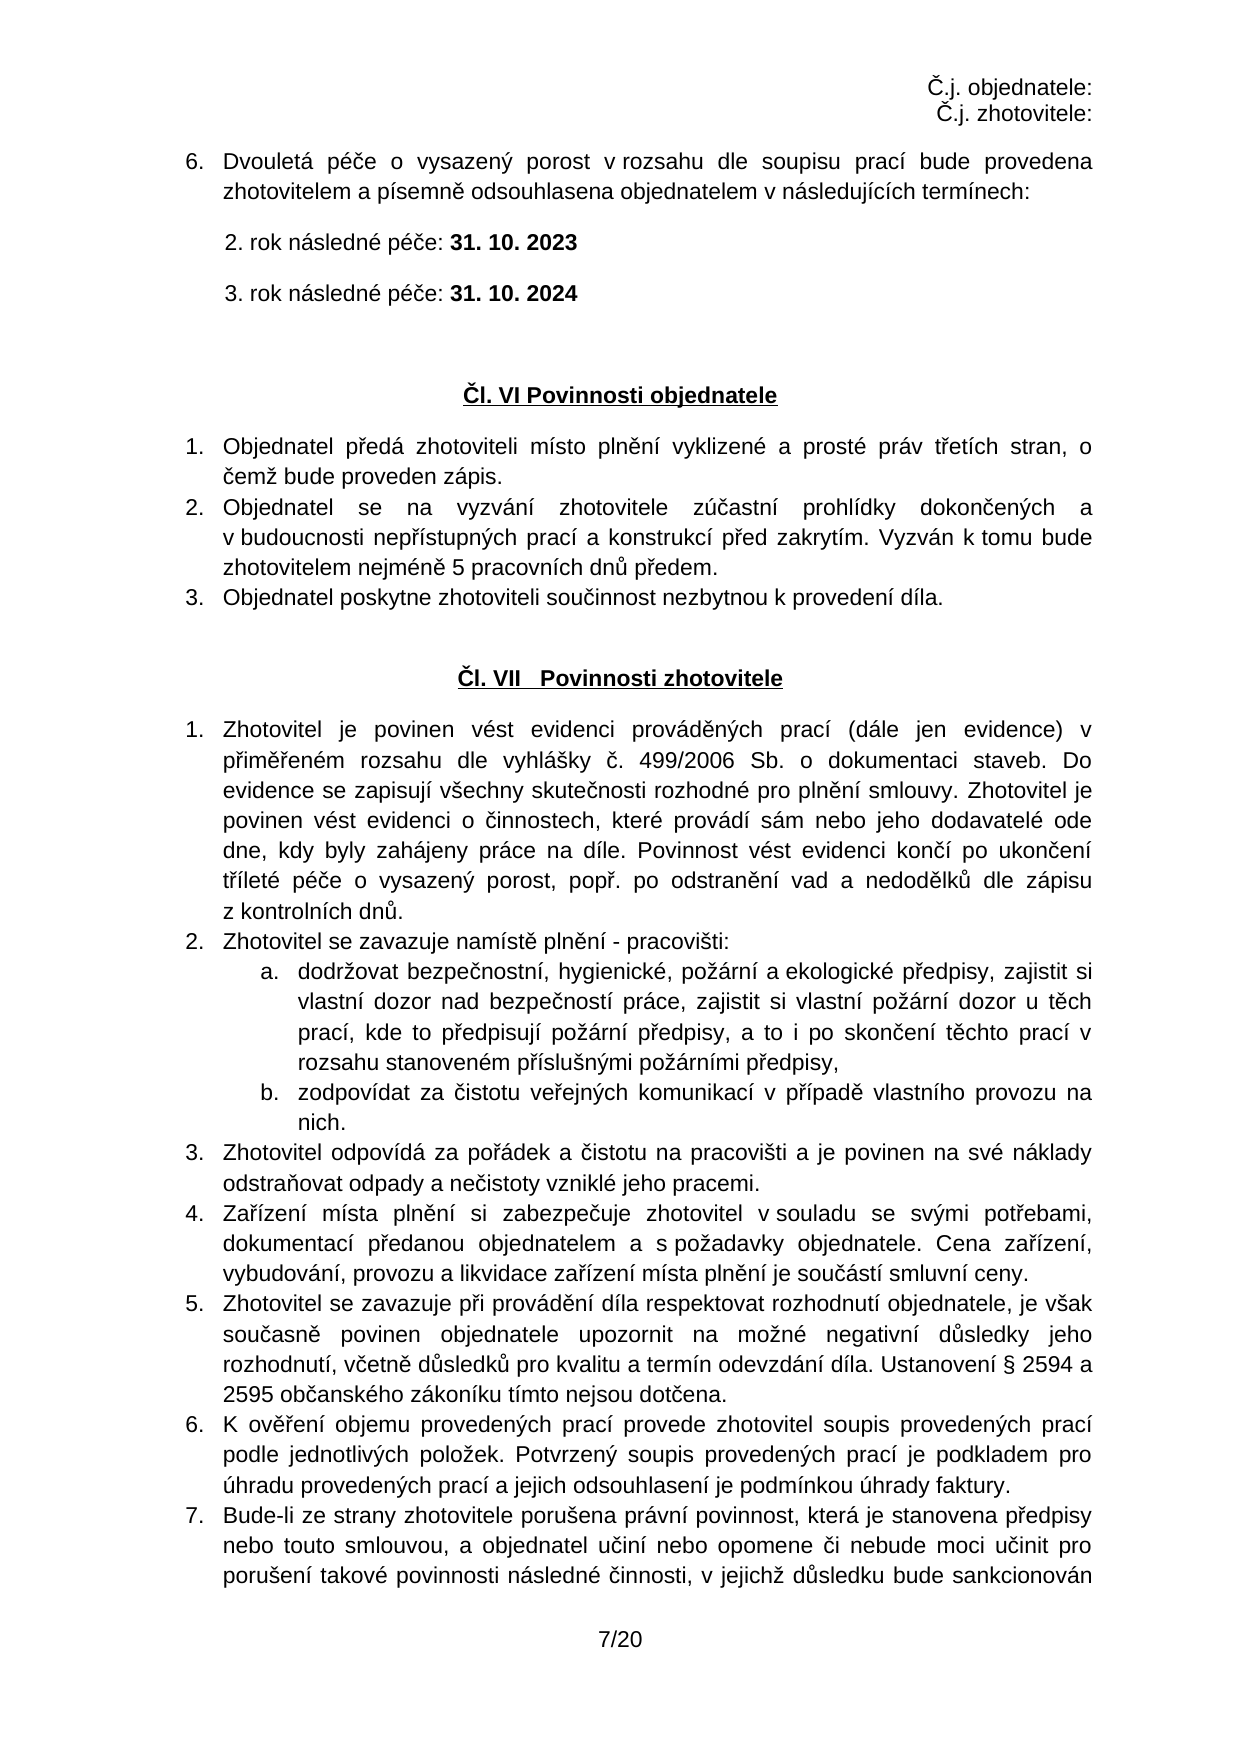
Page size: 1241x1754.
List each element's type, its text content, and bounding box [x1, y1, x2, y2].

list Objednatel poskytne zhotoviteli součinnost nezbytnou k provedení díla. [185, 584, 1093, 610]
list Dvouletá péče o vysazený porost v rozsahu dle soupisu prací bude provedena zhotovitelem a písemně odsouhlasena objednatelem v následujících termínech: [185, 148, 1093, 204]
text Čl. VI Povinnosti objednatele [148, 382, 1093, 408]
list Zhotovitel odpovídá za pořádek a čistotu na pracovišti a je povinen na své náklady odstraňovat odpady a nečistoty vzniklé jeho pracemi. [185, 1139, 1093, 1196]
list Objednatel předá zhotoviteli místo plnění vyklizené a prosté práv třetích stran, o čemž bude proveden zápis. [185, 433, 1093, 489]
text Čl. VII Povinnosti zhotovitele [148, 665, 1093, 692]
list K ověření objemu provedených prací provede zhotovitel soupis provedených prací podle jednotlivých položek. Potvrzený soupis provedených prací je podkladem pro úhradu provedených prací a jejich odsouhlasení je podmínkou úhrady faktury. [185, 1411, 1093, 1498]
text 3. rok následné péče: 31. 10. 2024 [224, 280, 1093, 306]
list dodržovat bezpečnostní, hygienické, požární a ekologické předpisy, zajistit si vlastní dozor nad bezpečností práce, zajistit si vlastní požární dozor u těch prací, kde to předpisují požární předpisy, a to i po skončení těchto prací v rozsahu stanoveném příslušnými požárními předpisy, [260, 958, 1093, 1075]
list Objednatel se na vyzvání zhotovitele zúčastní prohlídky dokončených a v budoucnosti nepřístupných prací a konstrukcí před zakrytím. Vyzván k tomu bude zhotovitelem nejméně 5 pracovních dnů předem. [185, 493, 1093, 580]
text 2. rok následné péče: 31. 10. 2023 [224, 229, 1093, 255]
list zodpovídat za čistotu veřejných komunikací v případě vlastního provozu na nich. [260, 1079, 1093, 1135]
list Zhotovitel je povinen vést evidenci prováděných prací (dále jen evidence) v přiměřeném rozsahu dle vyhlášky č. 499/2006 Sb. o dokumentaci staveb. Do evidence se zapisují všechny skutečnosti rozhodné pro plnění smlouvy. Zhotovitel je povinen vést evidenci o činnostech, které provádí sám nebo jeho dodavatelé ode dne, kdy byly zahájeny práce na díle. Povinnost vést evidenci končí po ukončení tříleté péče o vysazený porost, popř. po odstranění vad a nedodělků dle zápisu z kontrolních dnů. [185, 716, 1093, 924]
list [185, 1502, 1093, 1588]
list Zhotovitel se zavazuje namístě plnění - pracovišti: [185, 928, 1093, 954]
list Zařízení místa plnění si zabezpečuje zhotovitel v souladu se svými potřebami, dokumentací předanou objednatelem a s požadavky objednatele. Cena zařízení, vybudování, provozu a likvidace zařízení místa plnění je součástí smluvní ceny. [185, 1200, 1093, 1286]
list Zhotovitel se zavazuje při provádění díla respektovat rozhodnutí objednatele, je však současně povinen objednatele upozornit na možné negativní důsledky jeho rozhodnutí, včetně důsledků pro kvalitu a termín odevzdání díla. Ustanovení § 2594 a 2595 občanského zákoníku tímto nejsou dotčena. [185, 1290, 1093, 1407]
